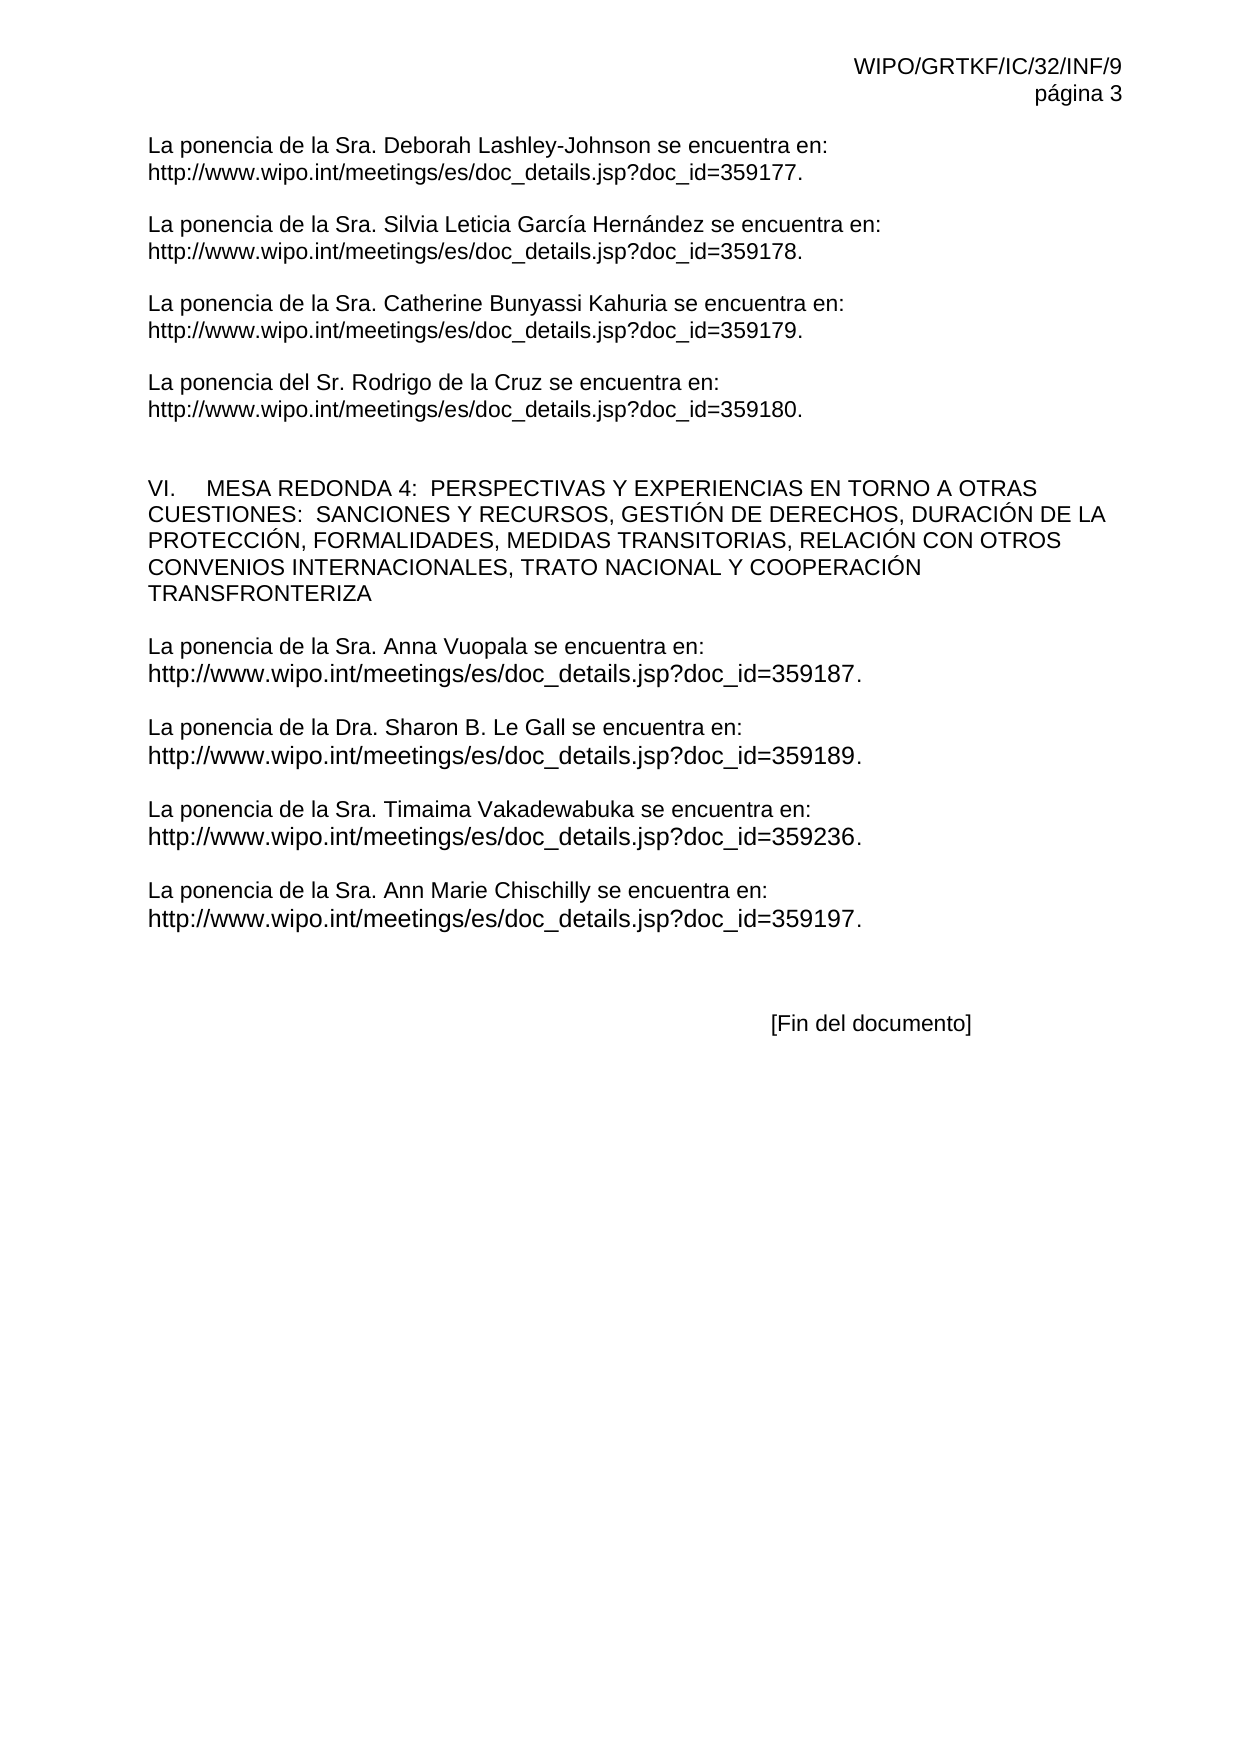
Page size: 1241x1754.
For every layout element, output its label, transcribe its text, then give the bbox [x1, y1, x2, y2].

list VI. MESA REDONDA 4: PERSPECTIVAS Y EXPERIENCIAS EN TORNO A OTRAS CUESTIONES: SANCIONES Y RECURSOS, GESTIÓN DE DERECHOS, DURACIÓN DE LA PROTECCIÓN, FORMALIDADES, MEDIDAS TRANSITORIAS, RELACIÓN CON OTROS CONVENIOS INTERNACIONALES, TRATO NACIONAL Y COOPERACIÓN TRANSFRONTERIZA [148, 475, 1122, 607]
list La ponencia de la Sra. Silvia Leticia García Hernández se encuentra en: http://www.wipo.int/meetings/es/doc_details.jsp?doc_id=359178. [148, 211, 1122, 264]
text La ponencia de la Sra. Anna Vuopala se encuentra en: http://www.wipo.int/meetings/es/doc_details.jsp?doc_id=359187. [148, 633, 1122, 688]
text La ponencia de la Sra. Timaima Vakadewabuka se encuentra en: http://www.wipo.int/meetings/es/doc_details.jsp?doc_id=359236. [148, 796, 1122, 851]
list La ponencia de la Sra. Deborah Lashley-Johnson se encuentra en: http://www.wipo.int/meetings/es/doc_details.jsp?doc_id=359177. [148, 132, 1122, 185]
text [Fin del documento] [620, 1009, 1122, 1036]
text La ponencia de la Sra. Ann Marie Chischilly se encuentra en: http://www.wipo.int/meetings/es/doc_details.jsp?doc_id=359197. [148, 877, 1122, 932]
text La ponencia de la Dra. Sharon B. Le Gall se encuentra en: http://www.wipo.int/meetings/es/doc_details.jsp?doc_id=359189. [148, 714, 1122, 769]
list La ponencia del Sr. Rodrigo de la Cruz se encuentra en: http://www.wipo.int/meetings/es/doc_details.jsp?doc_id=359180. [148, 369, 1122, 422]
list La ponencia de la Sra. Catherine Bunyassi Kahuria se encuentra en: http://www.wipo.int/meetings/es/doc_details.jsp?doc_id=359179. [148, 290, 1122, 343]
